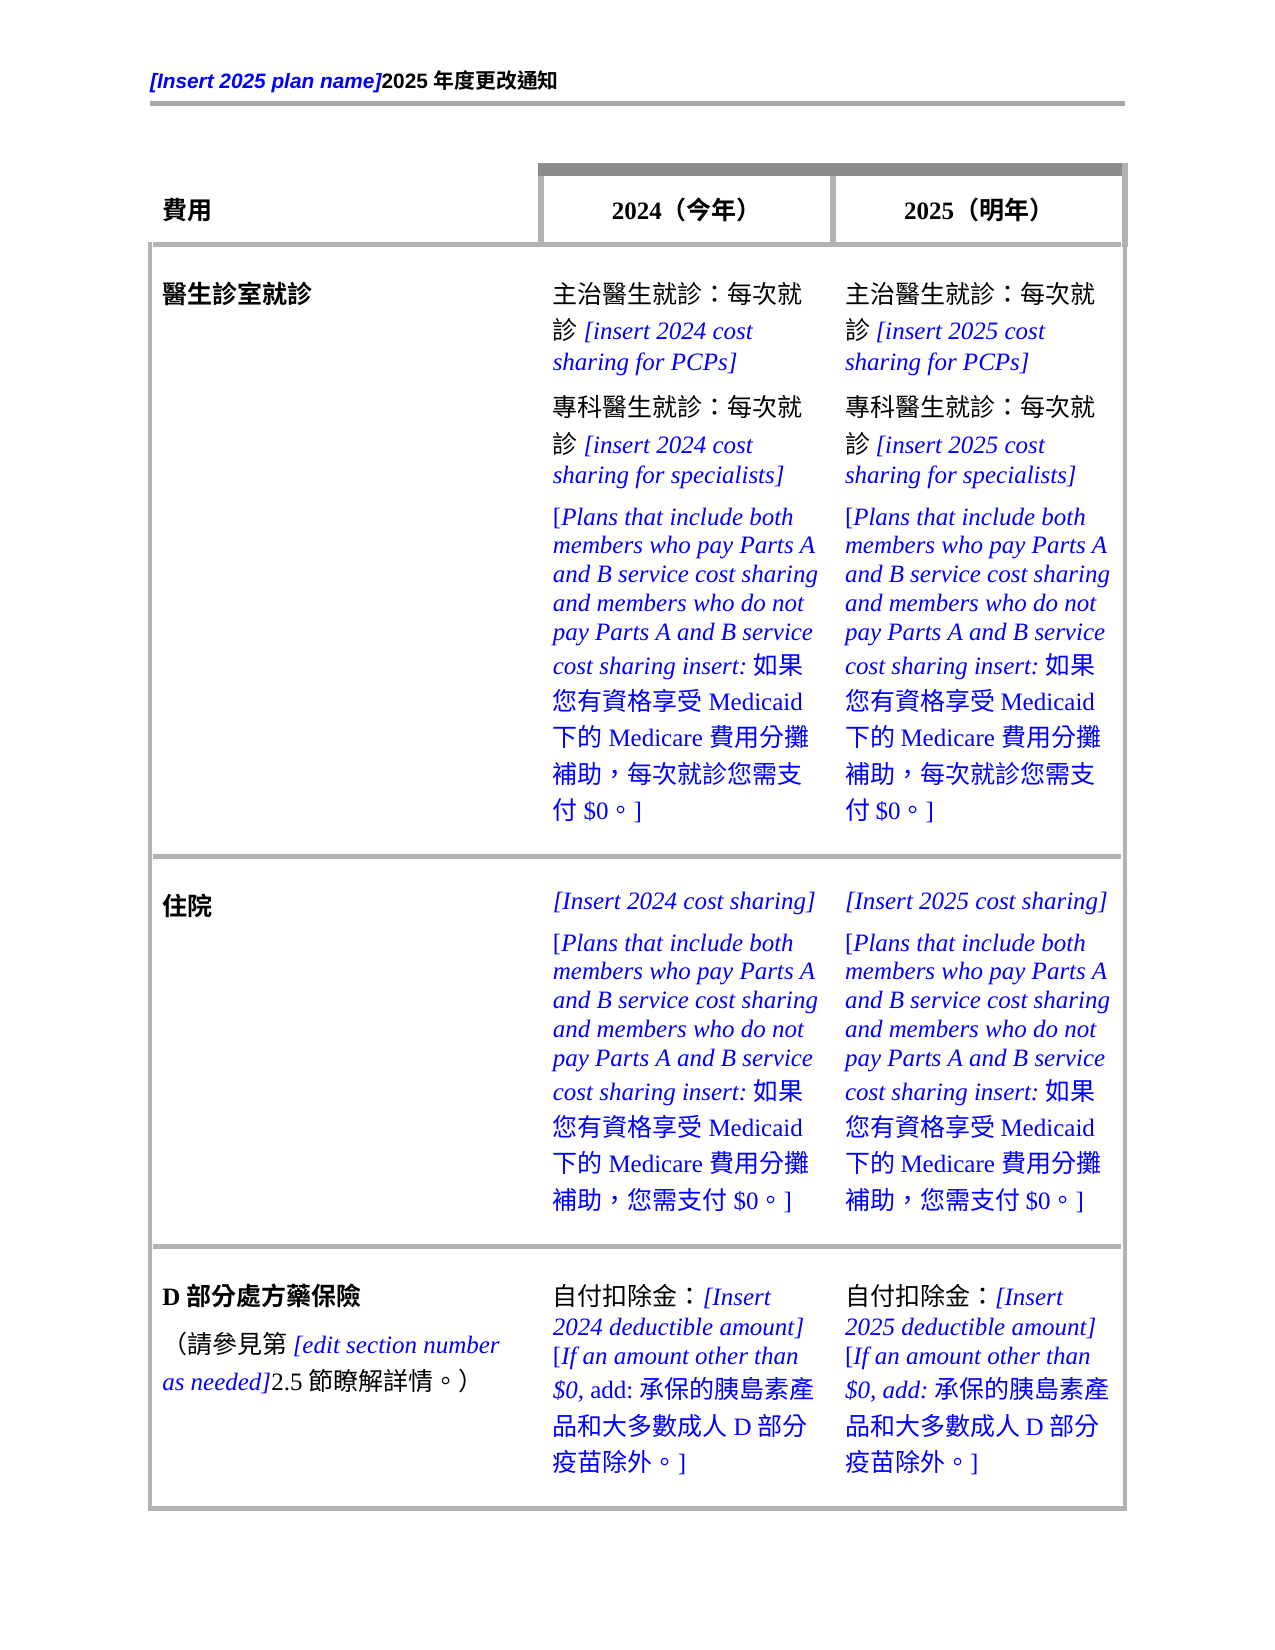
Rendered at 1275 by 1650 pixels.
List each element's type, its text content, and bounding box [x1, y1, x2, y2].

table_cell [Insert 2024 cost sharing] [Plans that include both members who pay Parts A and B service cost sharing and members who do not pay Parts A and B service cost sharing insert: 如果您有資格享受 Medicaid 下的 Medicare 費用分攤補助，您需支付 $0。] [541, 859, 833, 1244]
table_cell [541, 1249, 833, 1506]
table_header 2024（今年） [544, 176, 830, 242]
table_header 2025（明年） [836, 176, 1122, 242]
table_cell 主治醫生就診：每次就診 [insert 2024 cost sharing for PCPs] 專科醫生就診：每次就診 [insert 2024 cost sharing for specialists] [Plans that include both members who pay Parts A and B service cost sharing and members who do not pay Parts A and B service cost sharing insert: 如果您有資格享受 Medicaid 下的 Medicare 費用分攤補助，每次就診您需支付 $0。] [541, 247, 833, 854]
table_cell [152, 1245, 541, 1506]
table_header 費用 [150, 163, 538, 242]
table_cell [833, 1244, 1123, 1506]
table_cell 醫生診室就診 [152, 243, 541, 854]
table_cell [Insert 2025 cost sharing] [Plans that include both members who pay Parts A and B service cost sharing and members who do not pay Parts A and B service cost sharing insert: 如果您有資格享受 Medicaid 下的 Medicare 費用分攤補助，您需支付 $0。] [833, 854, 1123, 1244]
table_cell 主治醫生就診：每次就診 [insert 2025 cost sharing for PCPs] 專科醫生就診：每次就診 [insert 2025 cost sharing for specialists] [Plans that include both members who pay Parts A and B service cost sharing and members who do not pay Parts A and B service cost sharing insert: 如果您有資格享受 Medicaid 下的 Medicare 費用分攤補助，每次就診您需支付 $0。] [833, 242, 1123, 854]
table_cell 住院 [152, 855, 541, 1244]
